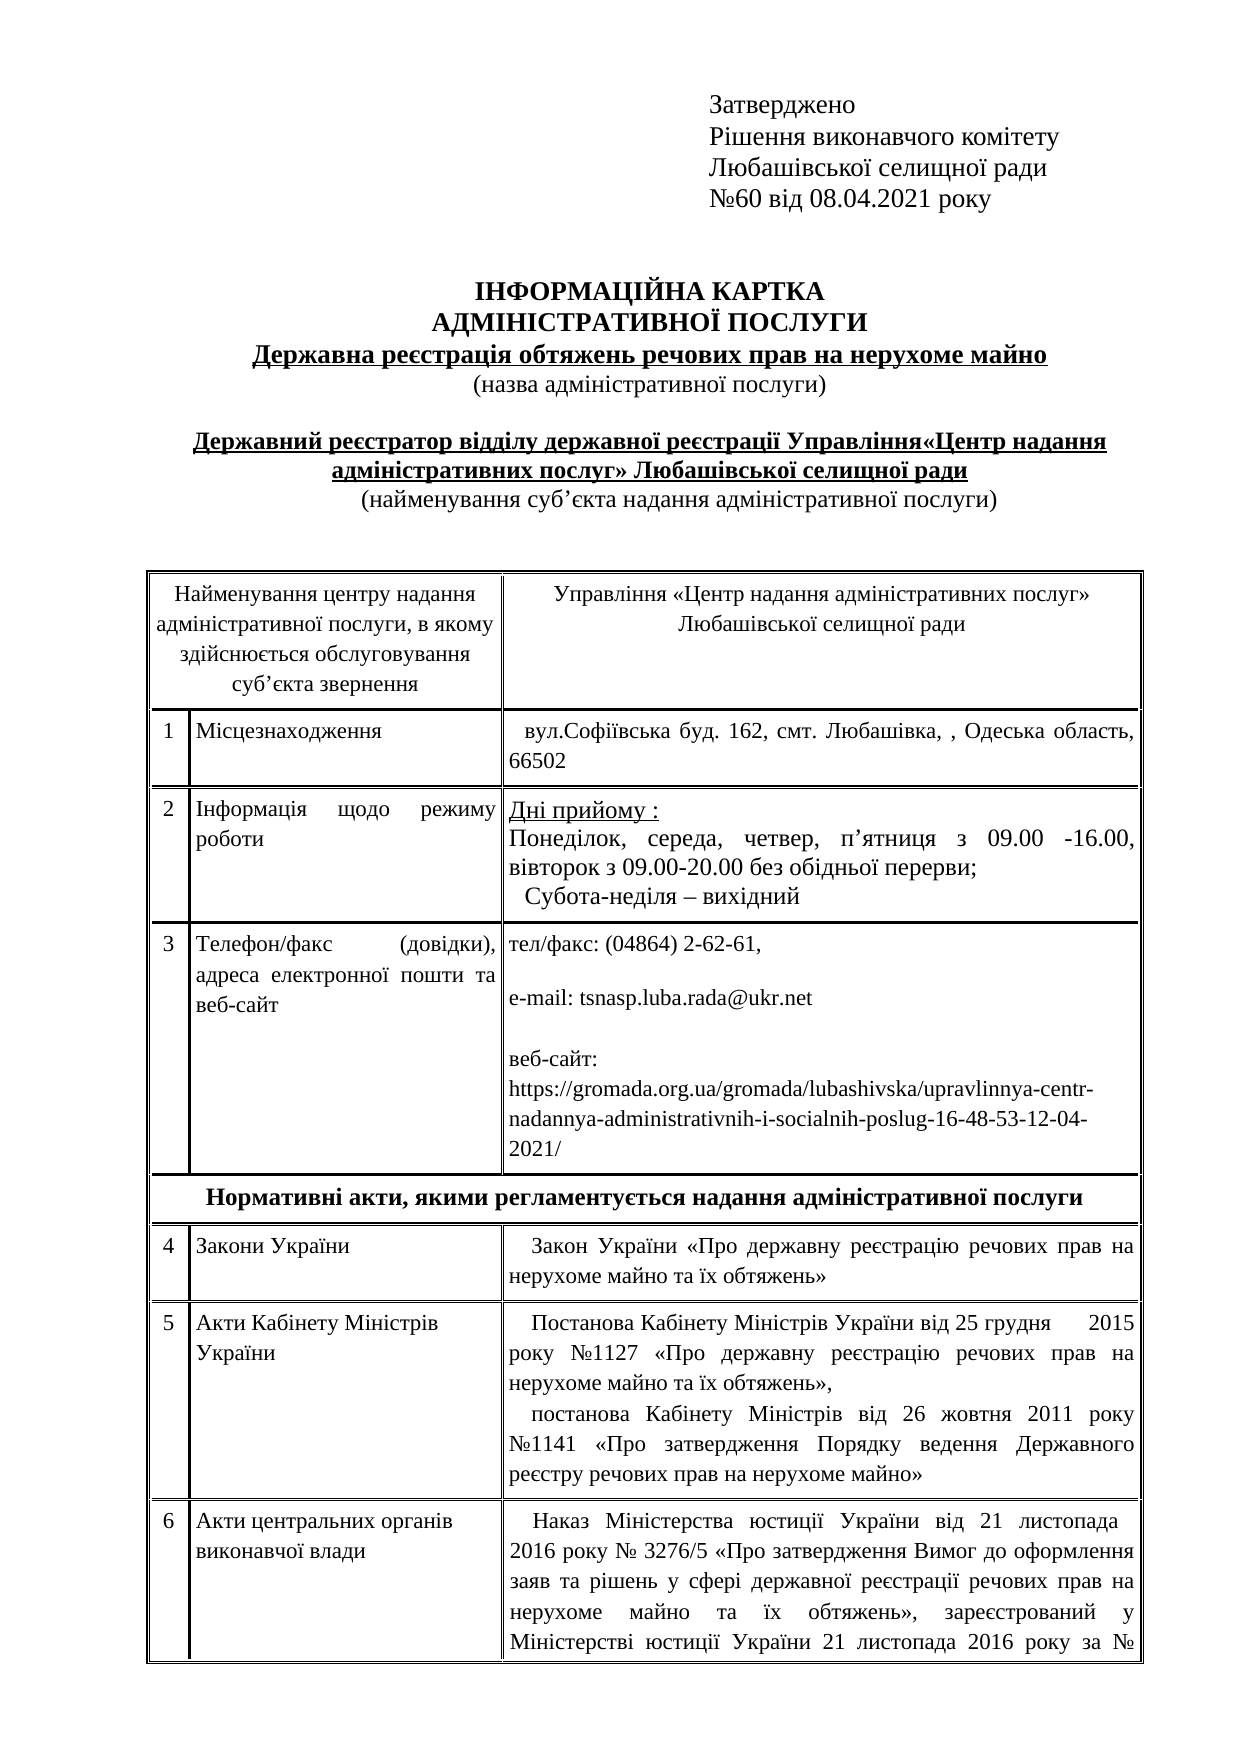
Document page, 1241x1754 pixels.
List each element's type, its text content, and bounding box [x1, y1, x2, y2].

text №60 від 08.04.2021 року [709, 182, 1152, 213]
table_cell Закон України «Про державну реєстрацію речових прав на нерухоме майно та їх обтяжень» [504, 1222, 1141, 1299]
table_cell Акти Кабінету Міністрів України [191, 1303, 501, 1498]
text (найменування суб’єкта надання адміністративної послуги) [148, 484, 1152, 513]
text Державна реєстрація обтяжень речових прав на нерухоме майно [148, 338, 1152, 369]
table_header Найменування центру надання адміністративної послуги, в якому здійснюється обслуговування суб’єкта звернення [150, 574, 502, 708]
table_cell 1 [148, 708, 188, 785]
table_cell 5 [150, 1300, 188, 1498]
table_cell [503, 1498, 1142, 1661]
text (назва адміністративної послуги) [148, 369, 1152, 398]
text Рішення виконавчого комітету Любашівської селищної ради [709, 120, 1152, 182]
table_cell Постанова Кабінету Міністрів України від 25 грудня 2015 року №1127 «Про державну реєстрацію речових прав на нерухоме майно та їх обтяжень», постанова Кабінету Міністрів від 26 жовтня 2011 року №1141 «Про затвердження Порядку ведення Державного реєстру речових прав на нерухоме майно» [504, 1300, 1141, 1498]
text ІНФОРМАЦІЙНА КАРТКА [148, 275, 1152, 307]
table_cell тел/факс: (04864) 2-62-61, e-mail: tsnasp.luba.rada@ukr.net веб-сайт: https://gromada.org.ua/gromada/lubashivska/upravlinnya-centr-nadannya-administrativnih-i-socialnih-poslug-16-48-53-12-04-2021/ [504, 921, 1140, 1173]
table_cell Інформація щодо режиму роботи [191, 789, 501, 921]
table_cell 2 [150, 785, 188, 921]
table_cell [189, 1501, 502, 1661]
table_cell Місцезнаходження [191, 711, 501, 785]
text Затверджено [709, 88, 1152, 120]
table_cell Нормативні акти, якими регламентується надання адміністративної послуги [148, 1173, 1142, 1222]
text АДМІНІСТРАТИВНОЇ ПОСЛУГИ [148, 307, 1152, 338]
table_cell 3 [150, 921, 188, 1173]
table_cell 6 [148, 1498, 189, 1661]
table_cell Дні прийому : Понеділок, середа, четвер, п’ятниця з 09.00 -16.00, вівторок з 09.00-20.00 без обідньої перерви; Субота-неділя – вихідний [504, 785, 1141, 921]
table_header Управління «Центр надання адміністративних послуг» Любашівської селищної ради [503, 574, 1140, 708]
table_cell 4 [150, 1222, 188, 1299]
text Державний реєстратор відділу державної реєстрації Управління«Центр надання адміністративних послуг» Любашівської селищної ради [148, 426, 1152, 484]
table_cell вул.Софіївська буд. 162, смт. Любашівка, , Одеська область, 66502 [504, 708, 1142, 785]
table_cell Телефон/факс (довідки), адреса електронної пошти та веб-сайт [191, 924, 501, 1173]
table_cell Закони України [191, 1226, 501, 1299]
